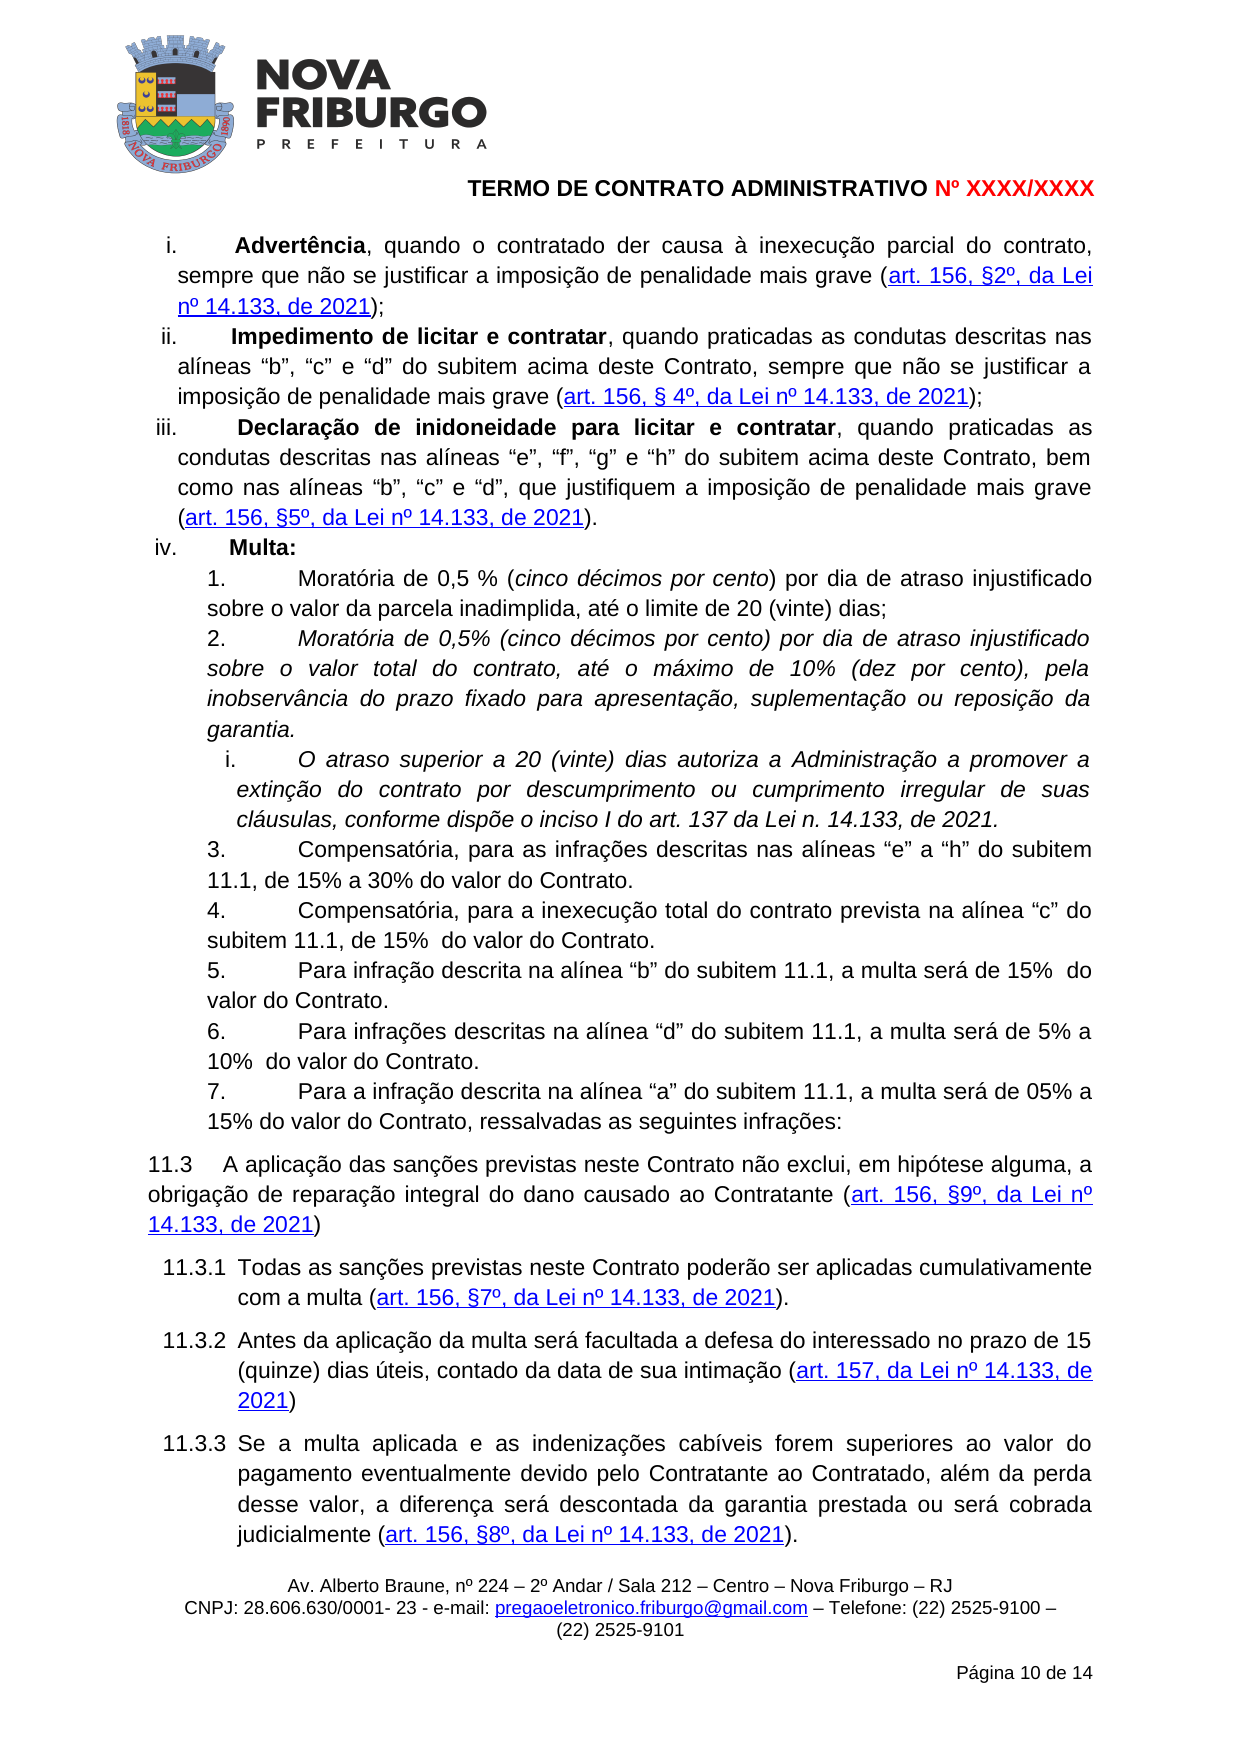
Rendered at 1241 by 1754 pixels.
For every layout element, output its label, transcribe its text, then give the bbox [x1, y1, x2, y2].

list Para infração descrita na alínea “b” do subitem 11.1, a multa será de 15% do valor do Contrato. [207, 957, 1092, 1014]
list Antes da aplicação da multa será facultada a defesa do interessado no prazo de 15 (quinze) dias úteis, contado da data de sua intimação (art. 157, da Lei nº 14.133, de 2021) [162, 1327, 1092, 1414]
list Todas as sanções previstas neste Contrato poderão ser aplicadas cumulativamente com a multa (art. 156, §7º, da Lei nº 14.133, de 2021). [162, 1254, 1092, 1311]
list Para a infração descrita na alínea “a” do subitem 11.1, a multa será de 05% a 15% do valor do Contrato, ressalvadas as seguintes infrações: [207, 1078, 1092, 1134]
list A aplicação das sanções previstas neste Contrato não exclui, em hipótese alguma, a obrigação de reparação integral do dano causado ao Contratante (art. 156, §9º, da Lei nº 14.133, de 2021) [148, 1151, 1092, 1238]
list Moratória de 0,5% (cinco décimos por cento) por dia de atraso injustificado sobre o valor total do contrato, até o máximo de 10% (dez por cento), pela inobservância do prazo fixado para apresentação, suplementação ou reposição da garantia. [207, 625, 1092, 742]
list Moratória de 0,5 % (cinco décimos por cento) por dia de atraso injustificado sobre o valor da parcela inadimplida, até o limite de 20 (vinte) dias; [207, 564, 1092, 621]
picture [103, 29, 500, 175]
list Compensatória, para as infrações descritas nas alíneas “e” a “h” do subitem 11.1, de 15% a 30% do valor do Contrato. [207, 836, 1092, 893]
list Multa: [177, 534, 1092, 561]
list Advertência, quando o contratado der causa à inexecução parcial do contrato, sempre que não se justificar a imposição de penalidade mais grave (art. 156, §2º, da Lei nº 14.133, de 2021); [177, 232, 1092, 319]
list Declaração de inidoneidade para licitar e contratar, quando praticadas as condutas descritas nas alíneas “e”, “f”, “g” e “h” do subitem acima deste Contrato, bem como nas alíneas “b”, “c” e “d”, que justifiquem a imposição de penalidade mais grave (art. 156, §5º, da Lei nº 14.133, de 2021). [177, 413, 1092, 530]
list Se a multa aplicada e as indenizações cabíveis forem superiores ao valor do pagamento eventualmente devido pelo Contratante ao Contratado, além da perda desse valor, a diferença será descontada da garantia prestada ou será cobrada judicialmente (art. 156, §8º, da Lei nº 14.133, de 2021). [162, 1430, 1092, 1547]
list Para infrações descritas na alínea “d” do subitem 11.1, a multa será de 5% a 10% do valor do Contrato. [207, 1018, 1092, 1074]
list Impedimento de licitar e contratar, quando praticadas as condutas descritas nas alíneas “b”, “c” e “d” do subitem acima deste Contrato, sempre que não se justificar a imposição de penalidade mais grave (art. 156, § 4º, da Lei nº 14.133, de 2021); [177, 323, 1092, 409]
list Compensatória, para a inexecução total do contrato prevista na alínea “c” do subitem 11.1, de 15% do valor do Contrato. [207, 897, 1092, 953]
list O atraso superior a 20 (vinte) dias autoriza a Administração a promover a extinção do contrato por descumprimento ou cumprimento irregular de suas cláusulas, conforme dispõe o inciso I do art. 137 da Lei n. 14.133, de 2021. [236, 746, 1092, 832]
